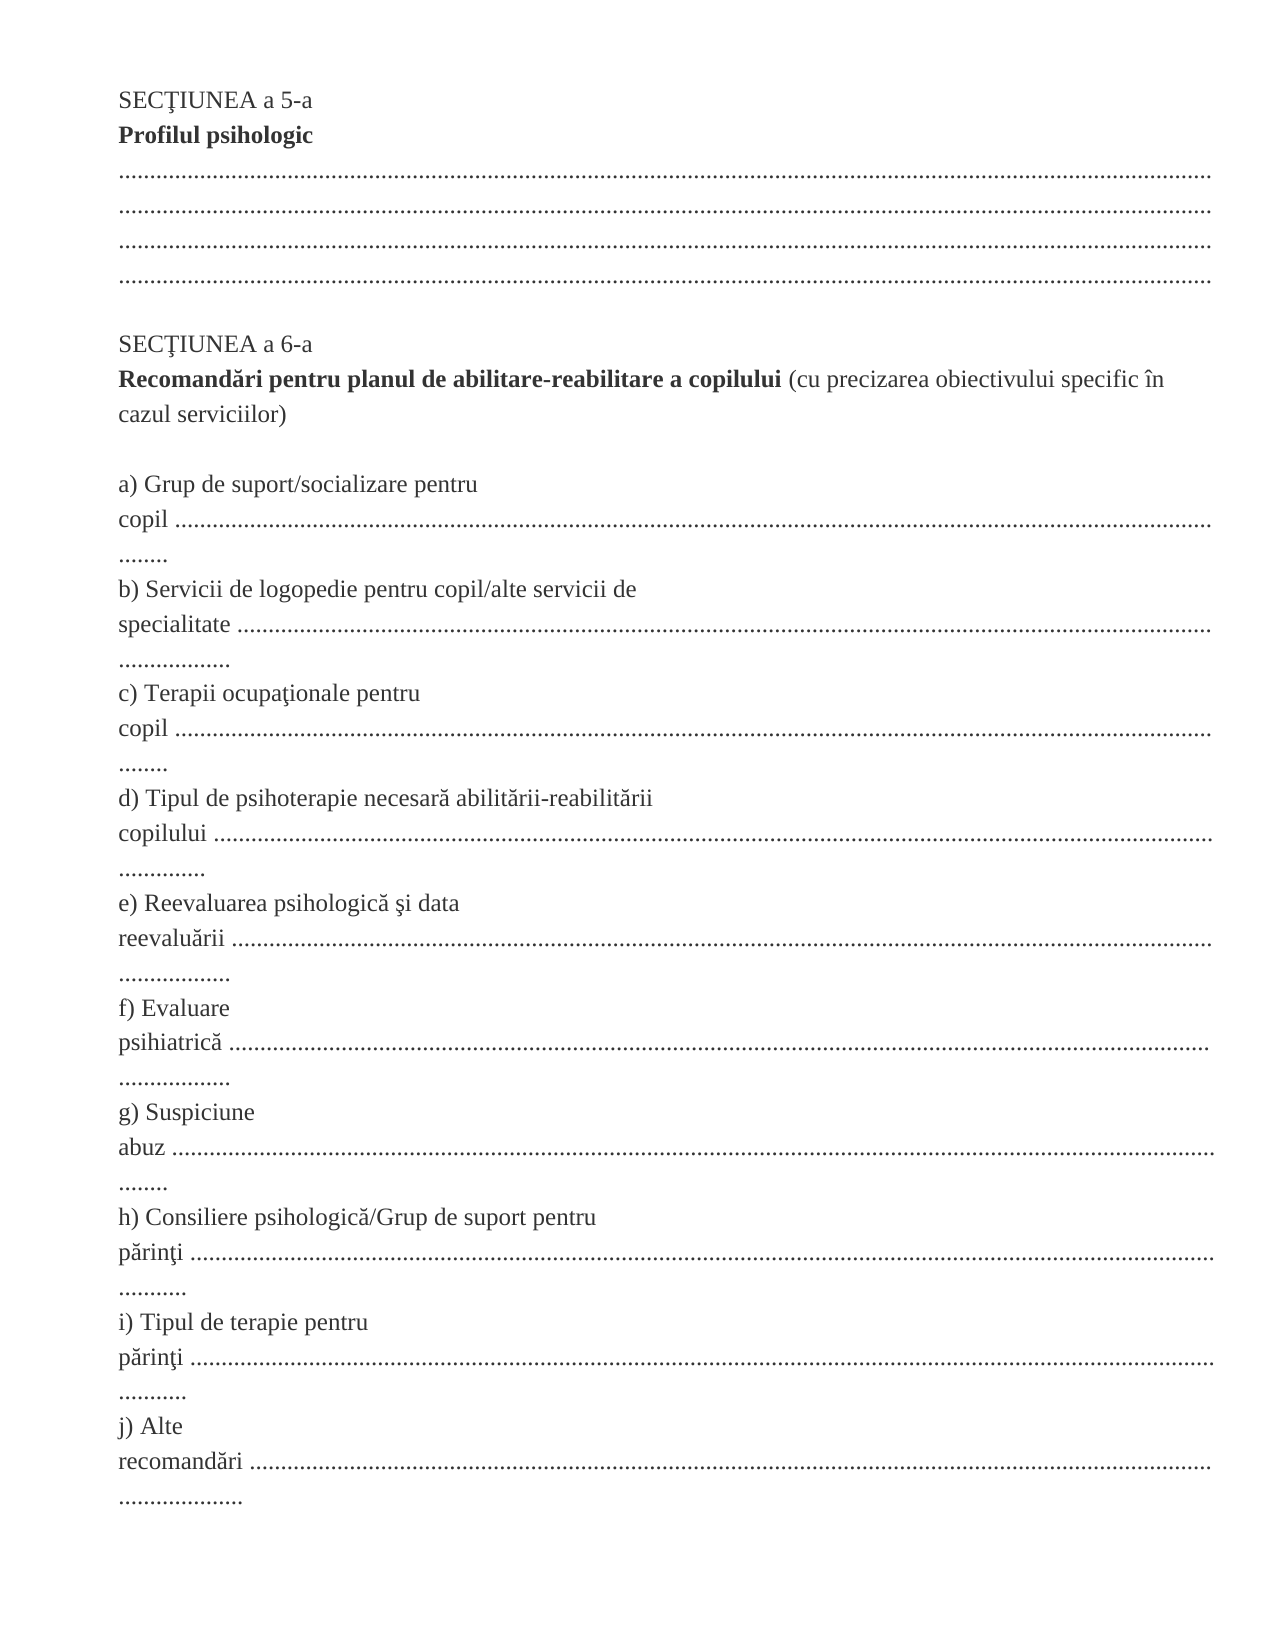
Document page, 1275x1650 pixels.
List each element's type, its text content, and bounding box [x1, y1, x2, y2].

text c) Terapii ocupaţionale pentru copil .............................................................................................................................................................................. [118, 672, 1216, 777]
text SECŢIUNEA a 6-a Recomandări pentru planul de abilitare-reabilitare a copilului (cu precizarea obiectivului specific în cazul serviciilor) [118, 323, 1216, 463]
text e) Reevaluarea psihologică şi data reevaluării ............................................................................................................................................................................... [118, 882, 1216, 986]
text i) Tipul de terapie pentru părinţi ............................................................................................................................................................................... [118, 1301, 1216, 1405]
text j) Alte recomandări .............................................................................................................................................................................. [118, 1405, 1216, 1510]
text SECŢIUNEA a 5-a Profilul psihologic ............................................................................................................................................................................... ............................................................................................................................................................................................................................................................................................................................................................................................................................................................................................................................................. [118, 79, 1216, 323]
text g) Suspiciune abuz ............................................................................................................................................................................... [118, 1091, 1216, 1196]
text a) Grup de suport/socializare pentru copil .............................................................................................................................................................................. [118, 463, 1216, 568]
text h) Consiliere psihologică/Grup de suport pentru părinţi ............................................................................................................................................................................... [118, 1196, 1216, 1301]
text b) Servicii de logopedie pentru copil/alte servicii de specialitate .............................................................................................................................................................................. [118, 568, 1216, 672]
text f) Evaluare psihiatrică ............................................................................................................................................................................... [118, 986, 1216, 1091]
text d) Tipul de psihoterapie necesară abilitării-reabilitării copilului .............................................................................................................................................................................. [118, 777, 1216, 882]
